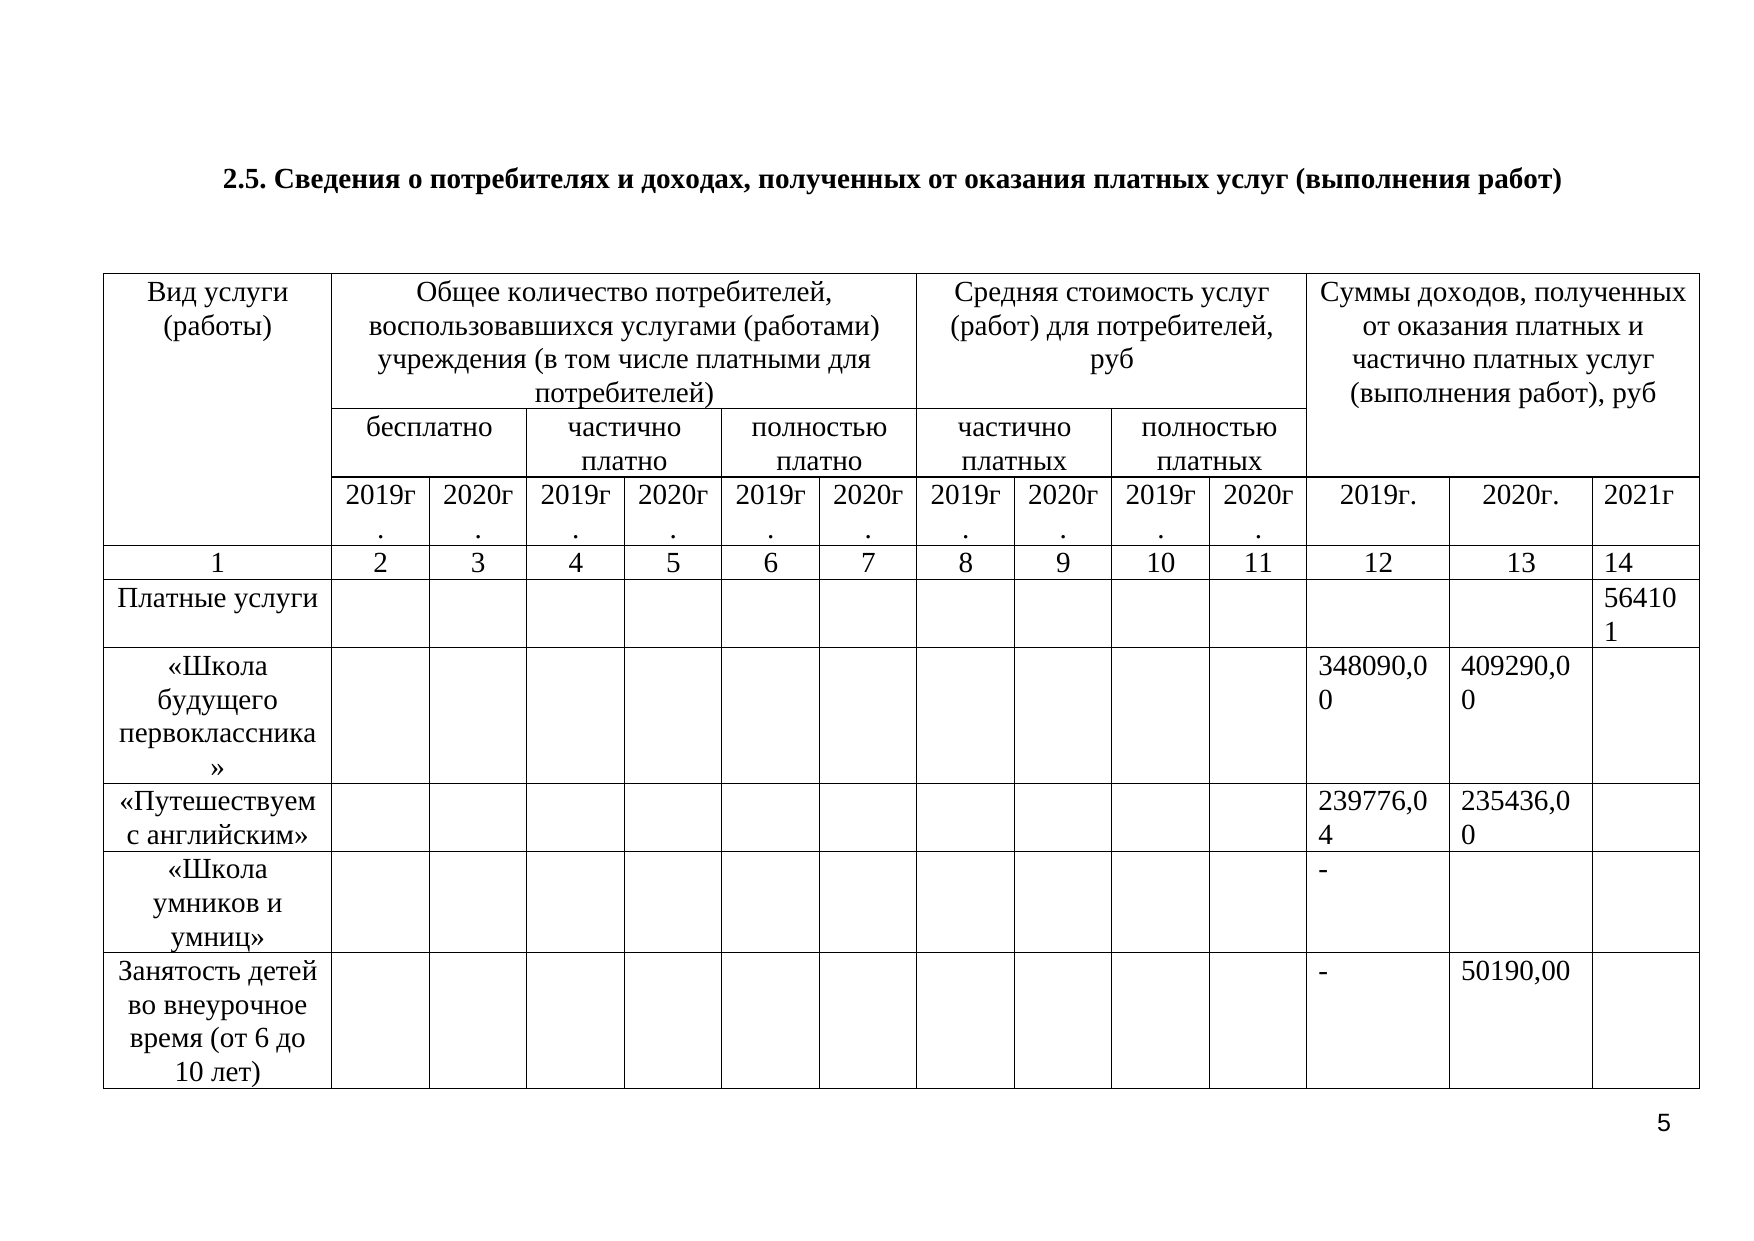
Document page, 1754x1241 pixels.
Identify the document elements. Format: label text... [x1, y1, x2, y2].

table_cell 3 [430, 546, 526, 579]
table_cell 2020г. [1450, 478, 1592, 544]
table_cell - [1307, 953, 1449, 1087]
table_header Суммы доходов, полученных от оказания платных и частично платных услуг (выполнения работ), руб [1307, 274, 1699, 476]
table_cell [1112, 648, 1209, 782]
table_cell [1015, 953, 1111, 1087]
table_cell 2 [332, 546, 429, 579]
table_cell [430, 580, 526, 647]
table_cell [430, 852, 526, 952]
table_cell [722, 580, 819, 647]
text 2.5. Сведения о потребителях и доходах, полученных от оказания платных услуг (выполнения работ) [114, 161, 1671, 195]
table_cell 2019г. [917, 478, 1014, 544]
table_cell 2019г. [1112, 478, 1209, 544]
table_cell [722, 784, 819, 851]
table_cell [917, 953, 1014, 1087]
table_cell 564101 [1593, 580, 1699, 647]
table_cell 2019г. [527, 478, 624, 544]
table_cell Платные услуги [104, 580, 331, 647]
table_cell «Путешествуем с английским» [104, 784, 331, 851]
table_cell [1015, 784, 1111, 851]
table_cell полностью платно [722, 409, 916, 476]
table_header Общее количество потребителей, воспользовавшихся услугами (работами) учреждения (в том числе платными для потребителей) [332, 274, 916, 408]
table_cell [1593, 852, 1699, 952]
table_cell [625, 648, 721, 782]
table_cell [1593, 784, 1699, 851]
table_cell [1210, 953, 1306, 1087]
table_cell 2020г. [1210, 478, 1306, 544]
table_cell [625, 953, 721, 1087]
table_cell [820, 580, 916, 647]
table_cell [820, 852, 916, 952]
table_cell 239776,04 [1307, 784, 1449, 851]
table_cell [332, 580, 429, 647]
table_cell [332, 953, 429, 1087]
table_cell [527, 953, 624, 1087]
table_cell [1307, 580, 1449, 647]
table_cell [430, 648, 526, 782]
table_cell 1 [104, 546, 331, 579]
table_cell [1210, 648, 1306, 782]
table_cell [820, 953, 916, 1087]
table_cell полностью платных [1112, 409, 1306, 476]
table_cell [625, 852, 721, 952]
table_header Средняя стоимость услуг (работ) для потребителей, руб [917, 274, 1306, 408]
table_cell [1015, 852, 1111, 952]
table_cell [527, 580, 624, 647]
table_cell - [1307, 852, 1449, 952]
table_cell 13 [1450, 546, 1592, 579]
table_cell [1593, 953, 1699, 1087]
table_cell бесплатно [332, 409, 526, 476]
table_cell [1450, 580, 1592, 647]
table_header Вид услуги (работы) [104, 274, 331, 544]
table_cell [1112, 580, 1209, 647]
table_cell [430, 784, 526, 851]
table_cell 2020г. [1015, 478, 1111, 544]
table_cell [1450, 852, 1592, 952]
table_cell 2020г. [625, 478, 721, 544]
table_cell 10 [1112, 546, 1209, 579]
table_cell [625, 784, 721, 851]
table_cell [820, 784, 916, 851]
table_cell 12 [1307, 546, 1449, 579]
table_cell [1593, 648, 1699, 782]
table_cell частично платных [917, 409, 1111, 476]
table_cell [1015, 648, 1111, 782]
table_cell 348090,00 [1307, 648, 1449, 782]
table_cell [527, 648, 624, 782]
table_cell [722, 852, 819, 952]
table_cell 235436,00 [1450, 784, 1592, 851]
table_cell [722, 648, 819, 782]
table_cell [820, 648, 916, 782]
table_cell [1112, 953, 1209, 1087]
table_cell [1210, 852, 1306, 952]
table_cell [917, 648, 1014, 782]
table_cell 2021г [1593, 478, 1699, 544]
table_cell [1112, 784, 1209, 851]
table_cell 11 [1210, 546, 1306, 579]
table_cell 6 [722, 546, 819, 579]
table_cell частично платно [527, 409, 721, 476]
table_cell 409290,00 [1450, 648, 1592, 782]
table_cell 14 [1593, 546, 1699, 579]
table_cell 50190,00 [1450, 953, 1592, 1087]
table_cell [917, 852, 1014, 952]
table_cell «Школа будущего первоклассника» [104, 648, 331, 782]
table_cell 2020г. [430, 478, 526, 544]
table_cell 2019г. [332, 478, 429, 544]
table_cell [1210, 784, 1306, 851]
table_cell 7 [820, 546, 916, 579]
table_cell 5 [625, 546, 721, 579]
table_cell [332, 852, 429, 952]
table_cell [332, 648, 429, 782]
table_cell [1112, 852, 1209, 952]
table_cell [625, 580, 721, 647]
table_cell [917, 784, 1014, 851]
table_cell [527, 784, 624, 851]
table_cell [1015, 580, 1111, 647]
table_cell «Школа умников и умниц» [104, 852, 331, 952]
table_cell 2019г. [1307, 478, 1449, 544]
table_cell [1210, 580, 1306, 647]
table_cell Занятость детей во внеурочное время (от 6 до 10 лет) [104, 953, 331, 1087]
table_cell 2020г. [820, 478, 916, 544]
table_cell [722, 953, 819, 1087]
table_cell [332, 784, 429, 851]
table_cell [527, 852, 624, 952]
table_cell [430, 953, 526, 1087]
table_cell [917, 580, 1014, 647]
table_cell 9 [1015, 546, 1111, 579]
table_cell 4 [527, 546, 624, 579]
table_cell 8 [917, 546, 1014, 579]
table_cell 2019г. [722, 478, 819, 544]
